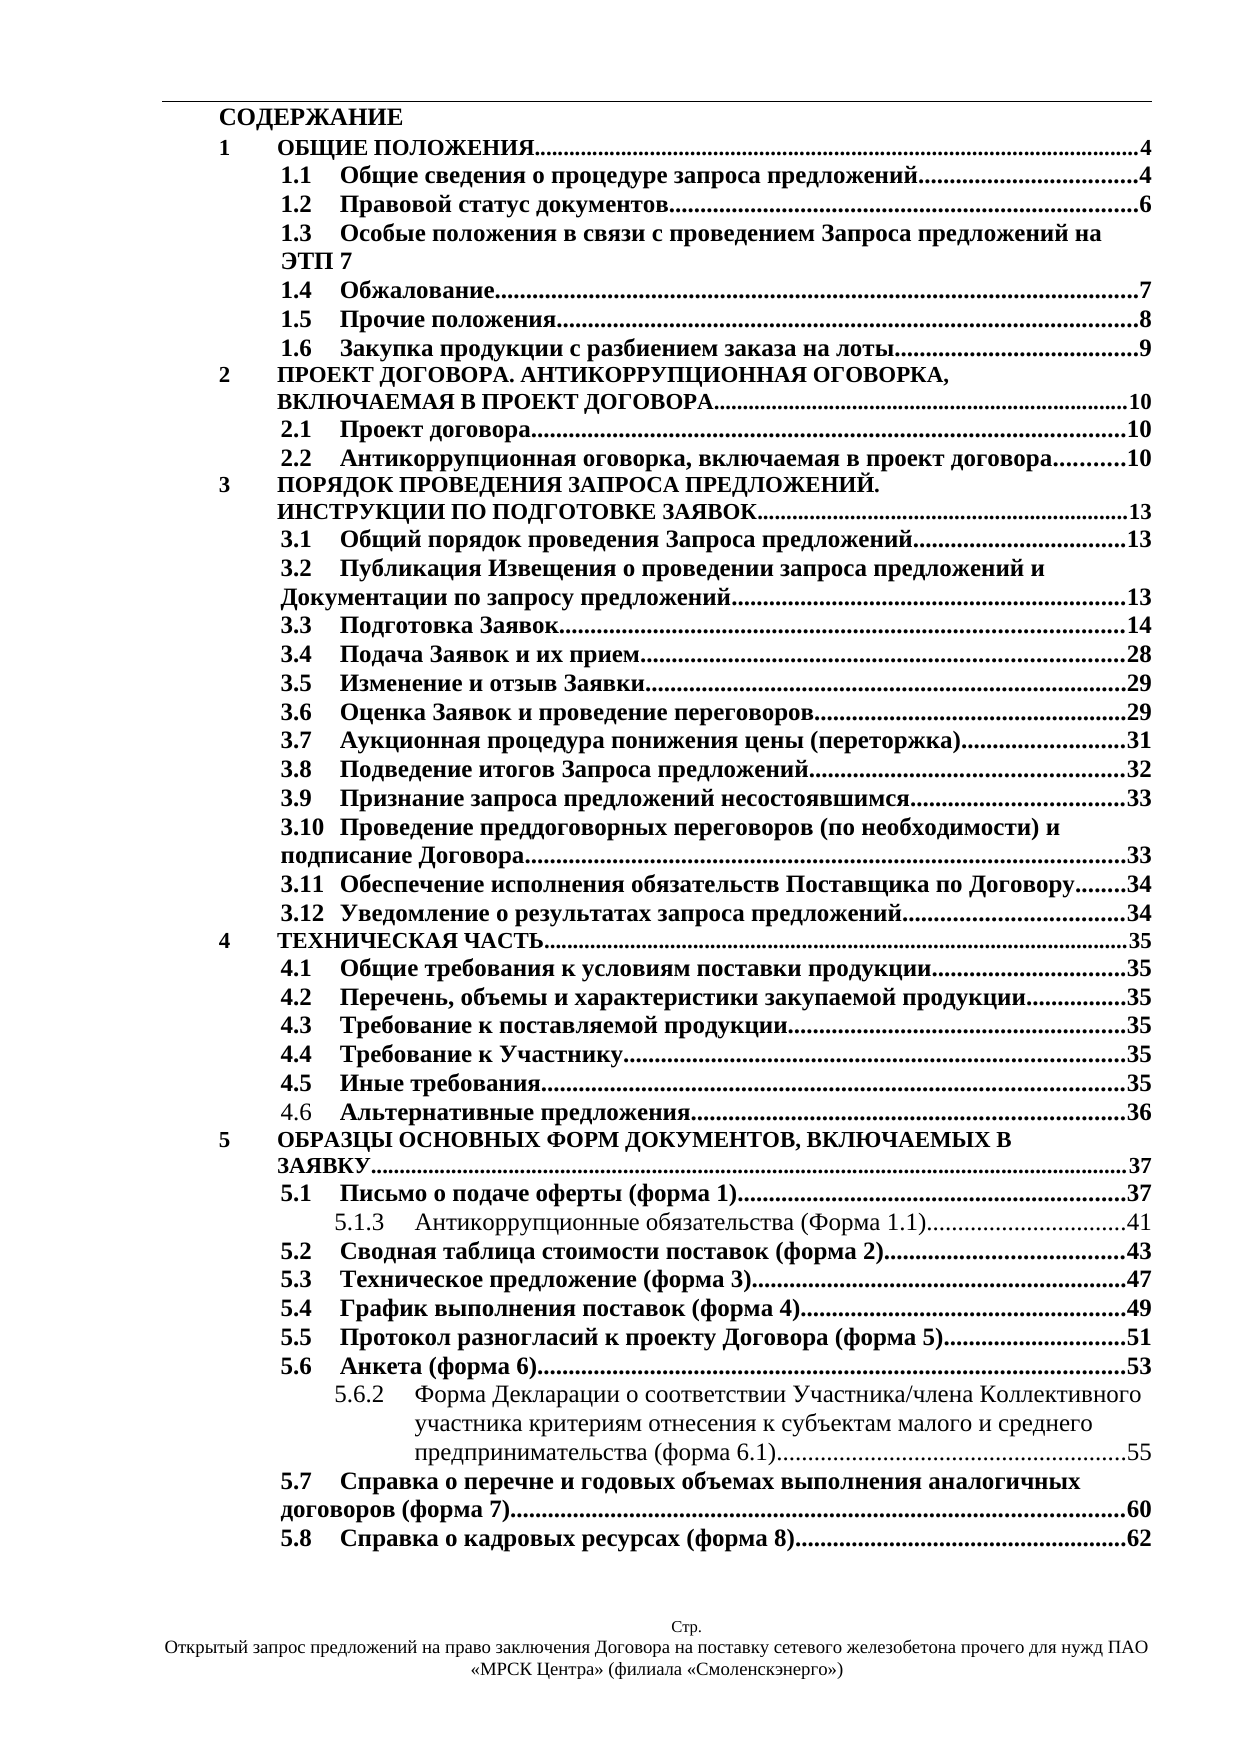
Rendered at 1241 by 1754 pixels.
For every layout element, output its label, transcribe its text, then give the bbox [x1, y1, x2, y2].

text 5.4 График выполнения поставок (форма 4) 49 [280, 1293, 1133, 1322]
text 2.2 Антикоррупционная оговорка, включаемая в проект договора 10 [280, 443, 1133, 472]
text 5 Образцы основных форм документов, включаемых в Заявку 37 [218, 1126, 1033, 1178]
text 1.1 Общие сведения о процедуре запроса предложений 4 [280, 160, 1133, 189]
text 3 Порядок проведения Запроса предложений. Инструкции по подготовке Заявок 13 [218, 472, 1033, 524]
text 3.1 Общий порядок проведения Запроса предложений 13 [280, 524, 1133, 553]
text 3.9 Признание запроса предложений несостоявшимся 33 [280, 783, 1133, 812]
text СОДЕРЖАНИЕ [218, 102, 938, 131]
text 4.6 Альтернативные предложения 36 [280, 1097, 1133, 1126]
text 4.5 Иные требования 35 [280, 1068, 1133, 1097]
text 5.8 Справка о кадровых ресурсах (форма 8) 62 [280, 1523, 1133, 1552]
text 5.5 Протокол разногласий к проекту Договора (форма 5) 51 [280, 1322, 1133, 1351]
text 3.4 Подача Заявок и их прием 28 [280, 639, 1133, 668]
text 1.3 Особые положения в связи с проведением Запроса предложений на ЭТП 7 [280, 218, 1133, 275]
text 3.12 Уведомление о результатах запроса предложений 34 [280, 898, 1133, 927]
text 4 Техническая часть 35 [218, 927, 1033, 953]
text 2 Проект Договора. Антикоррупционная оговорка, включаемая в проект договора 10 [218, 361, 1033, 414]
text 5.1 Письмо о подаче оферты (форма 1) 37 [280, 1178, 1133, 1207]
text 4.3 Требование к поставляемой продукции 35 [280, 1011, 1133, 1039]
text 5.6 Анкета (форма 6) 53 [280, 1351, 1133, 1379]
text 4.1 Общие требования к условиям поставки продукции 35 [280, 953, 1133, 982]
text 3.6 Оценка Заявок и проведение переговоров 29 [280, 697, 1133, 726]
text 1.6 Закупка продукции с разбиением заказа на лоты 9 [280, 333, 1133, 361]
text 1 Общие положения 4 [218, 134, 1033, 160]
text 5.7 Справка о перечне и годовых объемах выполнения аналогичных договоров (форма 7) 60 [280, 1466, 1133, 1523]
text 5.6.2 Форма Декларации о соответствии Участника/члена Коллективного участника критериям отнесения к субъектам малого и среднего предпринимательства (форма 6.1) 55 [334, 1379, 1144, 1466]
text 3.3 Подготовка Заявок 14 [280, 611, 1133, 639]
text 5.2 Сводная таблица стоимости поставок (форма 2) 43 [280, 1236, 1133, 1264]
text 3.2 Публикация Извещения о проведении запроса предложений и Документации по запросу предложений 13 [280, 553, 1133, 611]
text 4.4 Требование к Участнику. 35 [280, 1039, 1133, 1068]
text 3.10 Проведение преддоговорных переговоров (по необходимости) и подписание Договора 33 [280, 812, 1133, 869]
text 1.2 Правовой статус документов 6 [280, 189, 1133, 218]
text 5.3 Техническое предложение (форма 3) 47 [280, 1264, 1133, 1293]
text 5.1.3 Антикоррупционные обязательства (Форма 1.1). 41 [334, 1207, 1144, 1236]
text 1.5 Прочие положения 8 [280, 304, 1133, 333]
text 2.1 Проект договора 10 [280, 414, 1133, 443]
text 3.5 Изменение и отзыв Заявки 29 [280, 668, 1133, 697]
text 1.4 Обжалование 7 [280, 275, 1133, 304]
text 3.8 Подведение итогов Запроса предложений 32 [280, 754, 1133, 783]
text 3.7 Аукционная процедура понижения цены (переторжка) 31 [280, 726, 1133, 754]
text 3.11 Обеспечение исполнения обязательств Поставщика по Договору 34 [280, 869, 1133, 898]
text 4.2 Перечень, объемы и характеристики закупаемой продукции 35 [280, 982, 1133, 1011]
